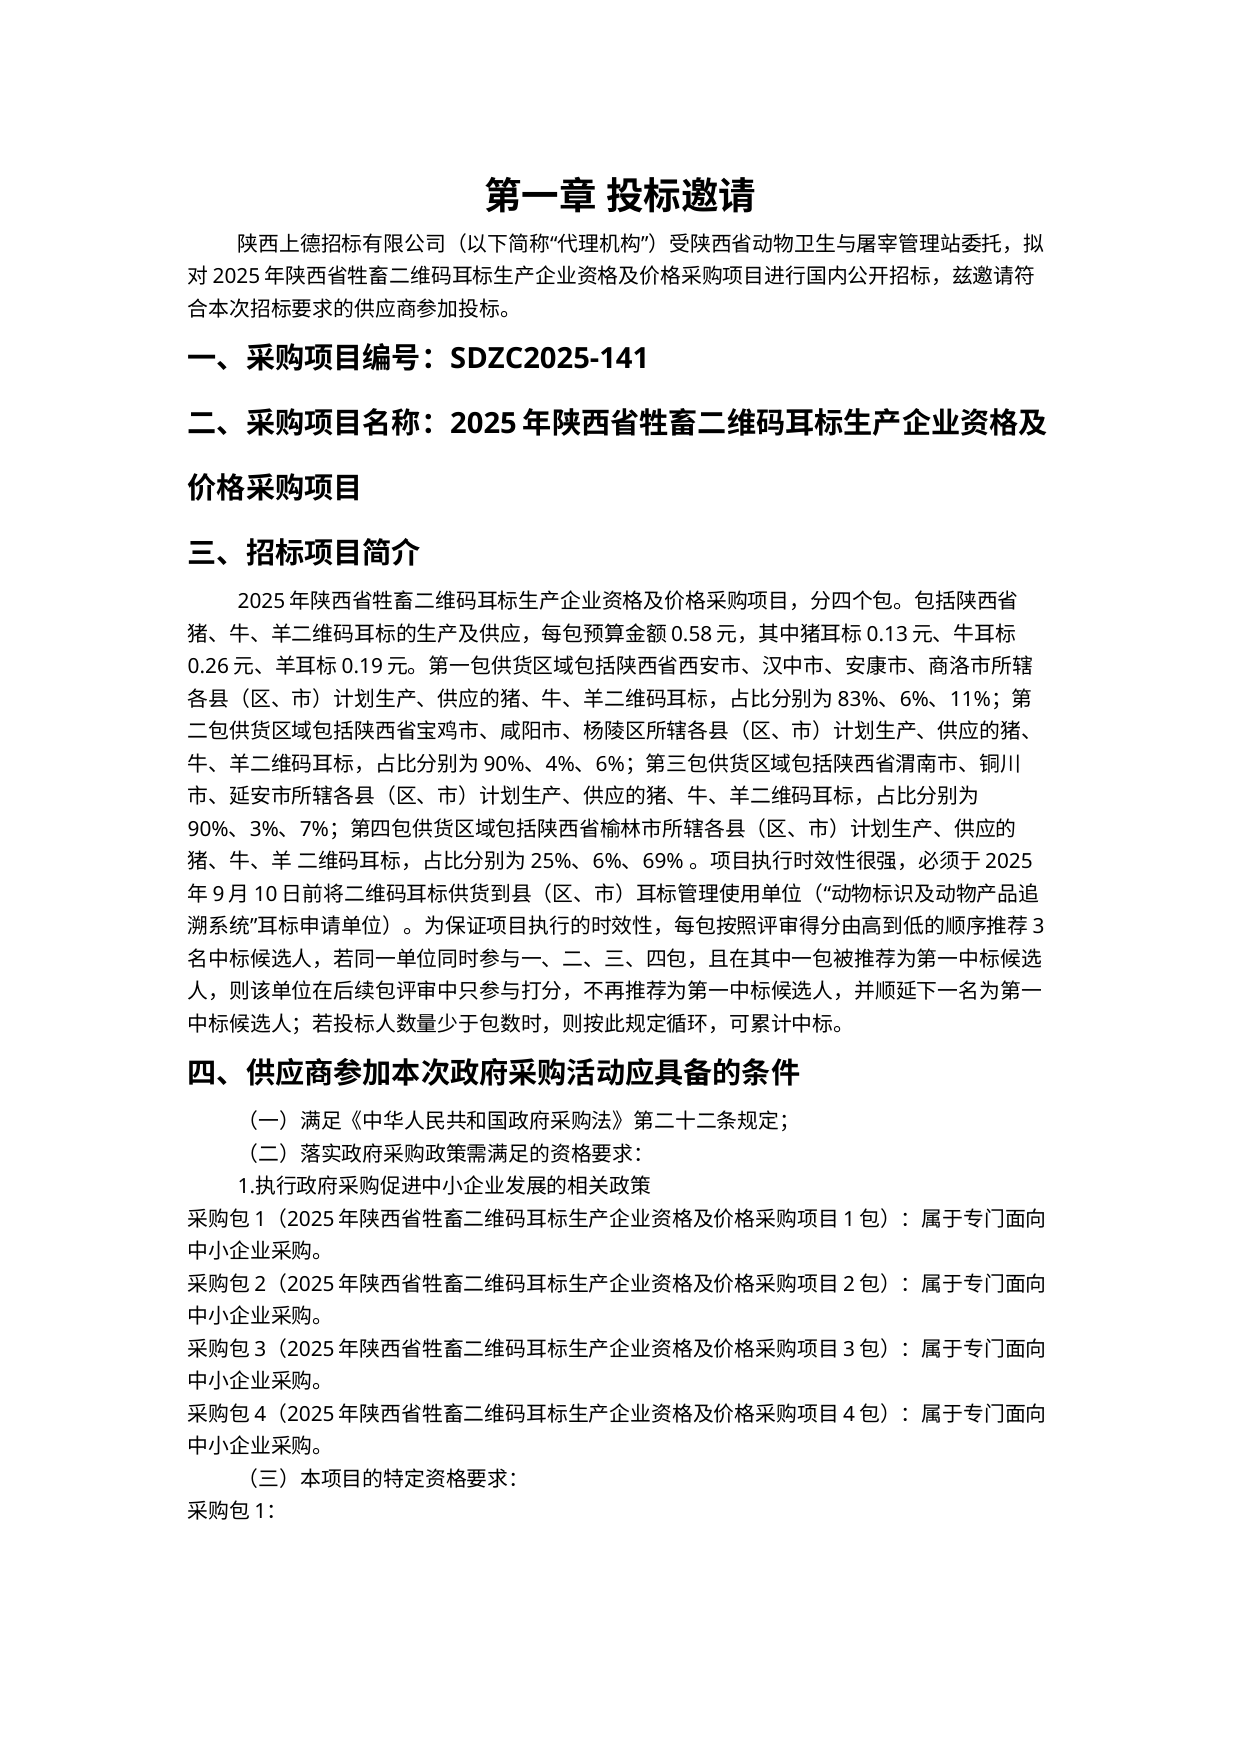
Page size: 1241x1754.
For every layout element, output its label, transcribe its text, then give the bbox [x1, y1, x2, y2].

text 采购包2（2025年陕西省牲畜二维码耳标生产企业资格及价格采购项目2包）：属于专门面向中小企业采购。 [187, 1267, 1053, 1332]
text 2025年陕西省牲畜二维码耳标生产企业资格及价格采购项目，分四个包。包括陕西省猪、牛、羊二维码耳标的生产及供应，每包预算金额0.58元，其中猪耳标0.13元、牛耳标0.26元、羊耳标0.19元。第一包供货区域包括陕西省西安市、汉中市、安康市、商洛市所辖各县（区、市）计划生产、供应的猪、牛、羊二维码耳标，占比分别为83%、6%、11%；第二包供货区域包括陕西省宝鸡市、咸阳市、杨陵区所辖各县（区、市）计划生产、供应的猪、牛、羊二维码耳标，占比分别为90%、4%、6%；第三包供货区域包括陕西省渭南市、铜川市、延安市所辖各县（区、市）计划生产、供应的猪、牛、羊二维码耳标，占比分别为90%、3%、7%；第四包供货区域包括陕西省榆林市所辖各县（区、市）计划生产、供应的猪、牛、羊 二维码耳标，占比分别为25%、6%、69% 。项目执行时效性很强，必须于2025年9月10日前将二维码耳标供货到县（区、市）耳标管理使用单位（“动物标识及动物产品追溯系统”耳标申请单位）。为保证项目执行的时效性，每包按照评审得分由高到低的顺序推荐3名中标候选人，若同一单位同时参与一、二、三、四包，且在其中一包被推荐为第一中标候选人，则该单位在后续包评审中只参与打分，不再推荐为第一中标候选人，并顺延下一名为第一中标候选人；若投标人数量少于包数时，则按此规定循环，可累计中标。 [187, 584, 1053, 1039]
text 四、供应商参加本次政府采购活动应具备的条件 [187, 1039, 1053, 1104]
text 1.执行政府采购促进中小企业发展的相关政策 [187, 1169, 1053, 1202]
text 一、采购项目编号：SDZC2025-141 [187, 324, 1053, 389]
text 采购包1（2025年陕西省牲畜二维码耳标生产企业资格及价格采购项目1包）：属于专门面向中小企业采购。 [187, 1202, 1053, 1267]
text 二、采购项目名称：2025年陕西省牲畜二维码耳标生产企业资格及价格采购项目 [187, 389, 1053, 519]
text 采购包1： [187, 1494, 1053, 1527]
text 采购包3（2025年陕西省牲畜二维码耳标生产企业资格及价格采购项目3包）：属于专门面向中小企业采购。 [187, 1332, 1053, 1397]
text （二）落实政府采购政策需满足的资格要求： [187, 1137, 1053, 1169]
text 采购包4（2025年陕西省牲畜二维码耳标生产企业资格及价格采购项目4包）：属于专门面向中小企业采购。 [187, 1397, 1053, 1462]
text （一）满足《中华人民共和国政府采购法》第二十二条规定； [187, 1104, 1053, 1137]
text 陕西上德招标有限公司（以下简称“代理机构”）受陕西省动物卫生与屠宰管理站委托，拟对2025年陕西省牲畜二维码耳标生产企业资格及价格采购项目进行国内公开招标，兹邀请符合本次招标要求的供应商参加投标。 [187, 227, 1053, 324]
text 三、招标项目简介 [187, 519, 1053, 584]
text （三）本项目的特定资格要求： [187, 1462, 1053, 1494]
text 第一章 投标邀请 [187, 162, 1053, 227]
